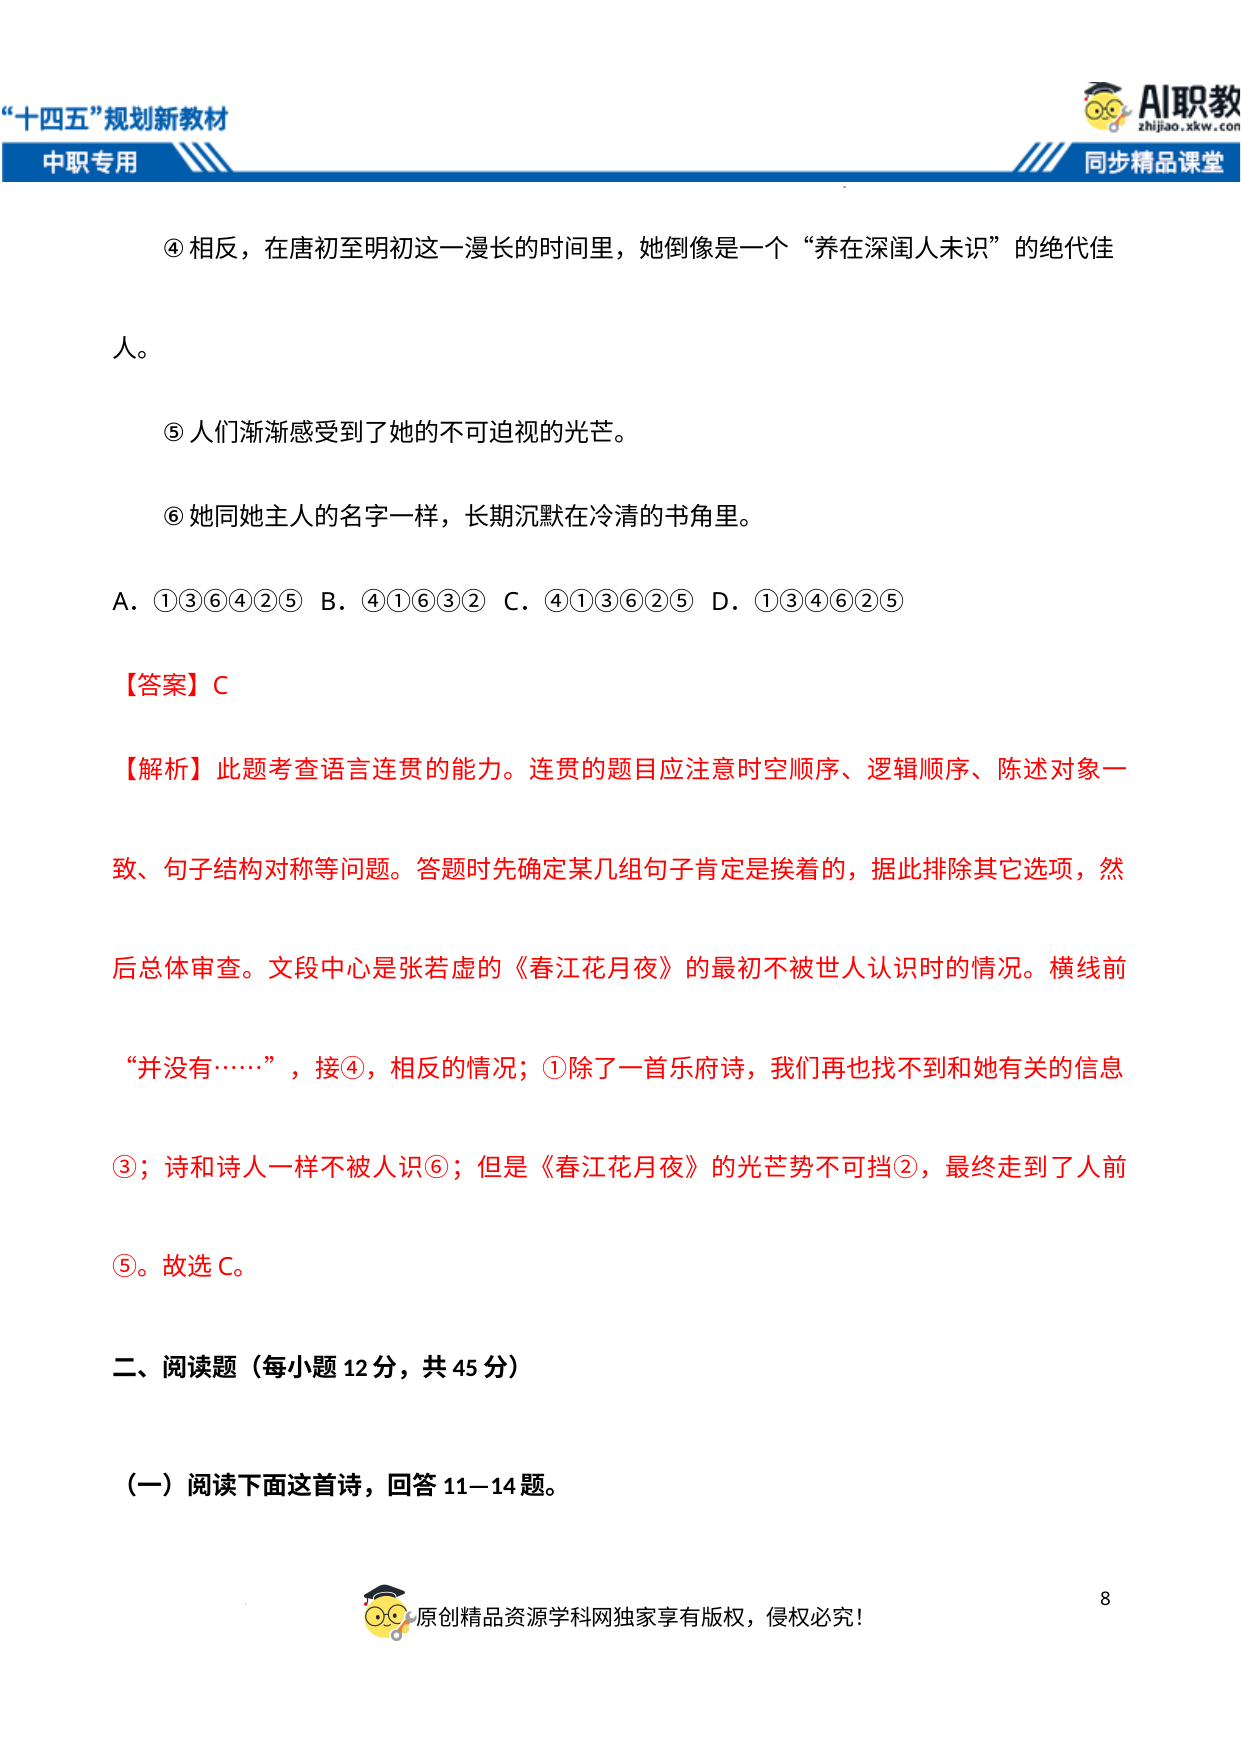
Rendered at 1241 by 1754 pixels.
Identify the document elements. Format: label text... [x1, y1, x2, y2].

text 【答案】C [112, 651, 1128, 717]
picture [364, 1584, 417, 1642]
text 【解析】此题考查语言连贯的能力。连贯的题目应注意时空顺序、逻辑顺序、陈述对象一致、句子结构对称等问题。答题时先确定某几组句子肯定是挨着的，据此排除其它选项，然后总体审查。文段中心是张若虚的《春江花月夜》的最初不被世人认识时的情况。横线前“并没有……”，接④，相反的情况；①除了一首乐府诗，我们再也找不到和她有关的信息③；诗和诗人一样不被人识⑥；但是《春江花月夜》的光芒势不可挡②，最终走到了人前⑤。故选C。 [112, 735, 1128, 1298]
text ④相反，在唐初至明初这一漫长的时间里，她倒像是一个“养在深闺人未识”的绝代佳人。 [112, 214, 1128, 379]
text ⑥她同她主人的名字一样，长期沉默在冷清的书角里。 [112, 482, 1128, 548]
text 二、阅读题（每小题12分，共45分） [112, 1333, 1128, 1399]
picture [2, 82, 1241, 182]
text A．①③⑥④②⑤ B．④①⑥③② C．④①③⑥②⑤ D．①③④⑥②⑤ [112, 566, 1128, 632]
text （一）阅读下面这首诗，回答11—14题。 [112, 1450, 1128, 1517]
text ⑤人们渐渐感受到了她的不可迫视的光芒。 [112, 397, 1128, 464]
